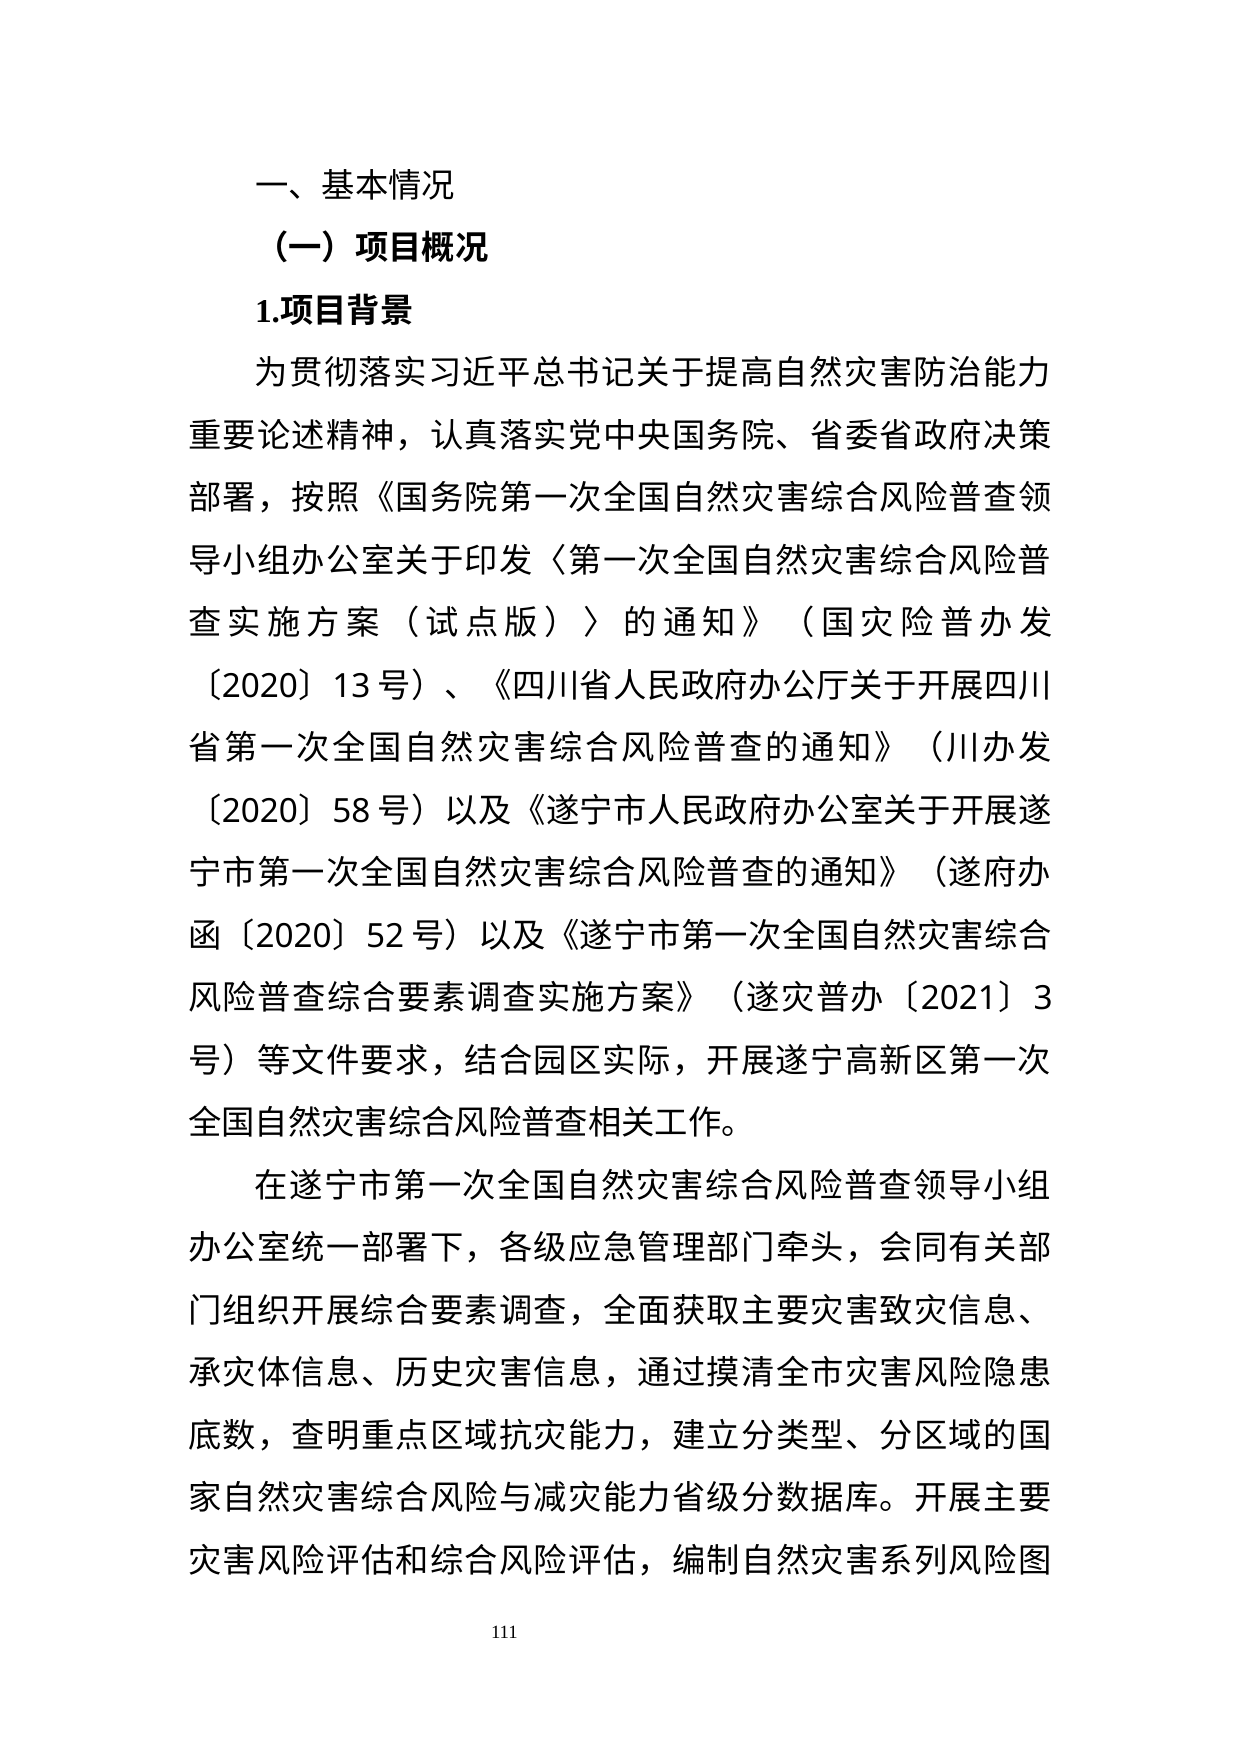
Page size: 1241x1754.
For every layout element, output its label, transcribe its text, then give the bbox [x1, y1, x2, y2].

subtitle （一）项目概况 [188, 209, 1052, 272]
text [188, 1147, 1052, 1584]
subtitle 基本情况 [188, 151, 1052, 209]
text 为贯彻落实习近平总书记关于提高自然灾害防治能力重要论述精神，认真落实党中央国务院、省委省政府决策部署，按照《国务院第一次全国自然灾害综合风险普查领导小组办公室关于印发〈第一次全国自然灾害综合风险普查实施方案（试点版）〉的通知》（国灾险普办发〔2020〕13号）、《四川省人民政府办公厅关于开展四川省第一次全国自然灾害综合风险普查的通知》（川办发〔2020〕58号）以及《遂宁市人民政府办公室关于开展遂宁市第一次全国自然灾害综合风险普查的通知》（遂府办函〔2020〕52号）以及《遂宁市第一次全国自然灾害综合风险普查综合要素调查实施方案》（遂灾普办〔2021〕3号）等文件要求，结合园区实际，开展遂宁高新区第一次全国自然灾害综合风险普查相关工作。 [188, 334, 1052, 1147]
subtitle 1.项目背景 [188, 272, 1052, 334]
